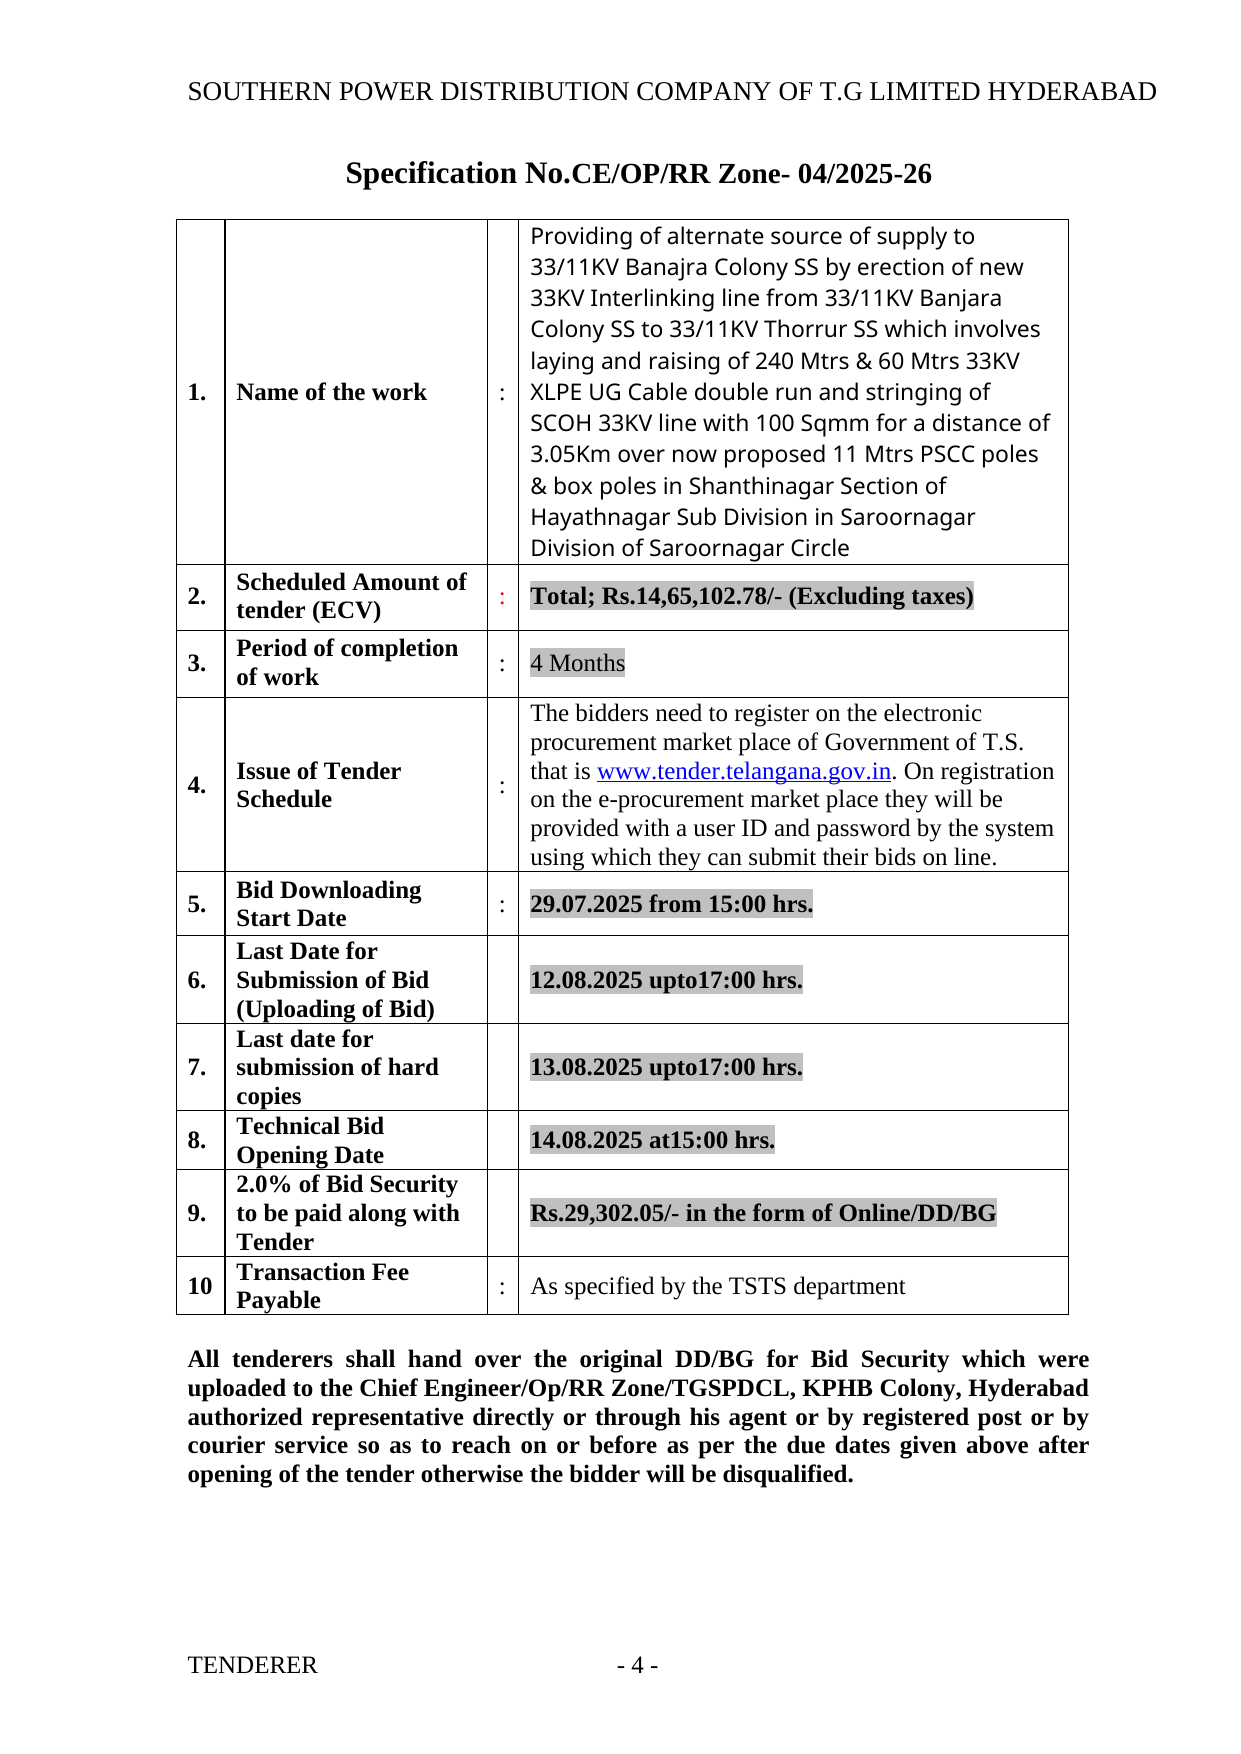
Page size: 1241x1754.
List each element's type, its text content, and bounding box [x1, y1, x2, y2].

table_cell 14.08.2025 at15:00 hrs. [519, 1111, 1068, 1168]
table_cell 2.0% of Bid Security to be paid along with Tender [226, 1170, 487, 1256]
table_cell : [488, 631, 518, 697]
table_cell : [488, 698, 518, 871]
text SOUTHERN POWER DISTRIBUTION COMPANY OF T.G LIMITED HYDERABAD [187, 75, 1191, 106]
table_header Name of the work [226, 220, 487, 563]
table_cell : [488, 872, 518, 935]
table_cell [488, 936, 518, 1023]
table_cell 2. [177, 565, 224, 630]
table_cell 9. [177, 1170, 224, 1256]
table_cell As specified by the TSTS department [519, 1257, 1068, 1314]
table_cell 7. [177, 1024, 224, 1110]
table_cell Transaction Fee Payable [226, 1257, 487, 1314]
table_cell Scheduled Amount of tender (ECV) [226, 565, 487, 630]
table_cell Bid Downloading Start Date [226, 872, 487, 935]
table_header Providing of alternate source of supply to 33/11KV Banajra Colony SS by erection of new 33KV Interlinking line from 33/11KV Banjara Colony SS to 33/11KV Thorrur SS which involves laying and raising of 240 Mtrs & 60 Mtrs 33KV XLPE UG Cable double run and stringing of SCOH 33KV line with 100 Sqmm for a distance of 3.05Km over now proposed 11 Mtrs PSCC poles & box poles in Shanthinagar Section of Hayathnagar Sub Division in Saroornagar Division of Saroornagar Circle [519, 220, 1068, 563]
table_cell [488, 1170, 518, 1256]
table_header 1. [177, 220, 224, 563]
table_cell 13.08.2025 upto17:00 hrs. [519, 1024, 1068, 1110]
table_cell 5. [177, 872, 224, 935]
table_cell Rs.29,302.05/- in the form of Online/DD/BG [519, 1170, 1068, 1256]
table_cell Period of completion of work [226, 631, 487, 697]
title All tenderers shall hand over the original DD/BG for Bid Security which were uploaded to the Chief Engineer/Op/RR Zone/TGSPDCL, KPHB Colony, Hyderabad authorized representative directly or through his agent or by registered post or by courier service so as to reach on or before as per the due dates given above after opening of the tender otherwise the bidder will be disqualified. [187, 1344, 1090, 1488]
table_cell Technical Bid Opening Date [226, 1111, 487, 1168]
text Specification No.CE/OP/RR Zone- 04/2025-26 [187, 154, 1090, 190]
table_cell [488, 1024, 518, 1110]
table_cell 3. [177, 631, 224, 697]
table_header : [488, 220, 518, 563]
table_cell [488, 1111, 518, 1168]
table_cell 6. [177, 936, 224, 1023]
table_cell 10 [177, 1257, 224, 1314]
table_cell : [488, 1257, 518, 1314]
table_cell : [488, 565, 518, 630]
table_cell Last Date for Submission of Bid (Uploading of Bid) [226, 936, 487, 1023]
table_cell 4. [177, 698, 224, 871]
table_cell 12.08.2025 upto17:00 hrs. [519, 936, 1068, 1023]
table_cell Last date for submission of hard copies [226, 1024, 487, 1110]
table_cell 29.07.2025 from 15:00 hrs. [519, 872, 1068, 935]
table_cell Issue of Tender Schedule [226, 698, 487, 871]
table_cell The bidders need to register on the electronic procurement market place of Government of T.S. that is www.tender.telangana.gov.in. On registration on the e-procurement market place they will be provided with a user ID and password by the system using which they can submit their bids on line. [519, 698, 1068, 871]
table_cell 8. [177, 1111, 224, 1168]
table_cell 4 Months [519, 631, 1068, 697]
table_cell Total; Rs.14,65,102.78/- (Excluding taxes) [519, 565, 1068, 630]
